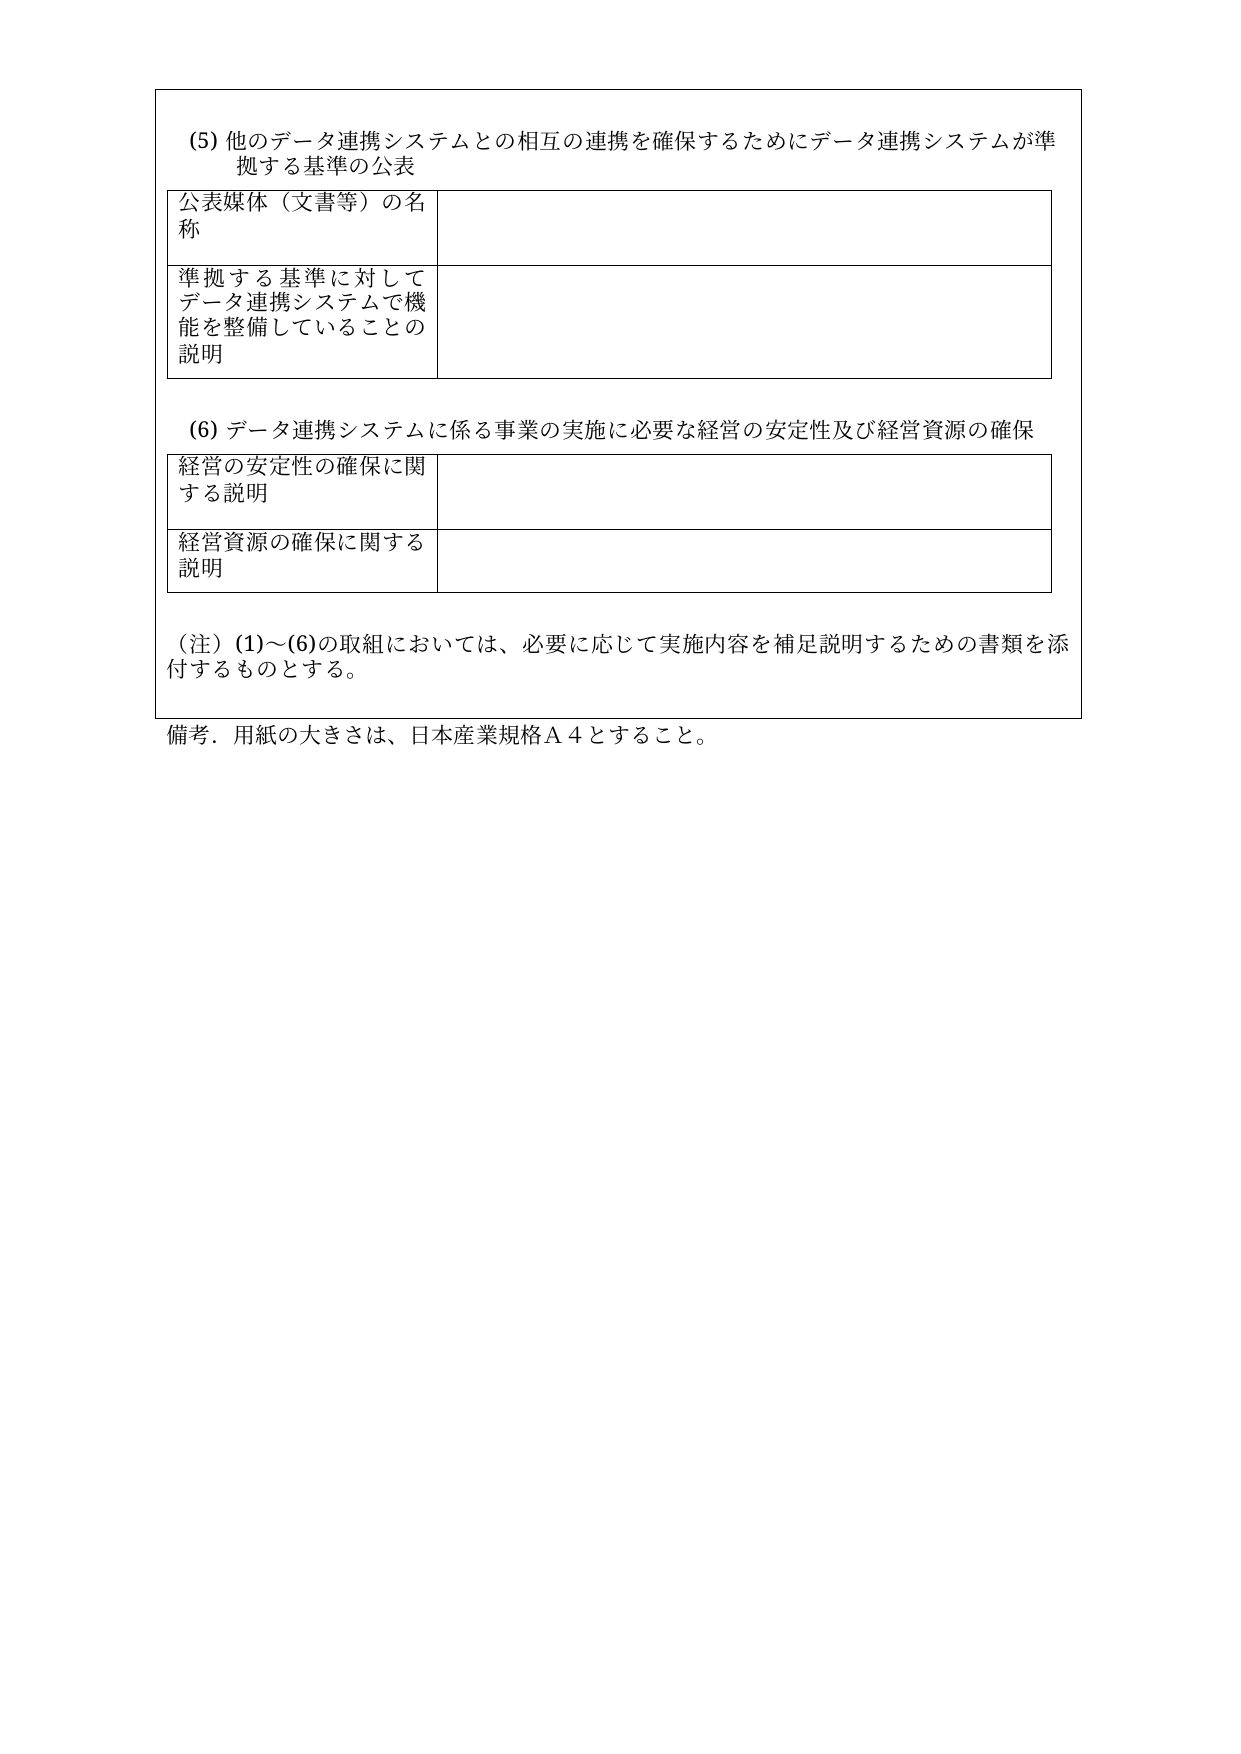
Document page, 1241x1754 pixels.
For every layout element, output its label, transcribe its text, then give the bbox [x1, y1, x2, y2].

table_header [156, 90, 1081, 717]
text 備考．用紙の大きさは、日本産業規格Ａ４とすること。 [167, 719, 1070, 750]
